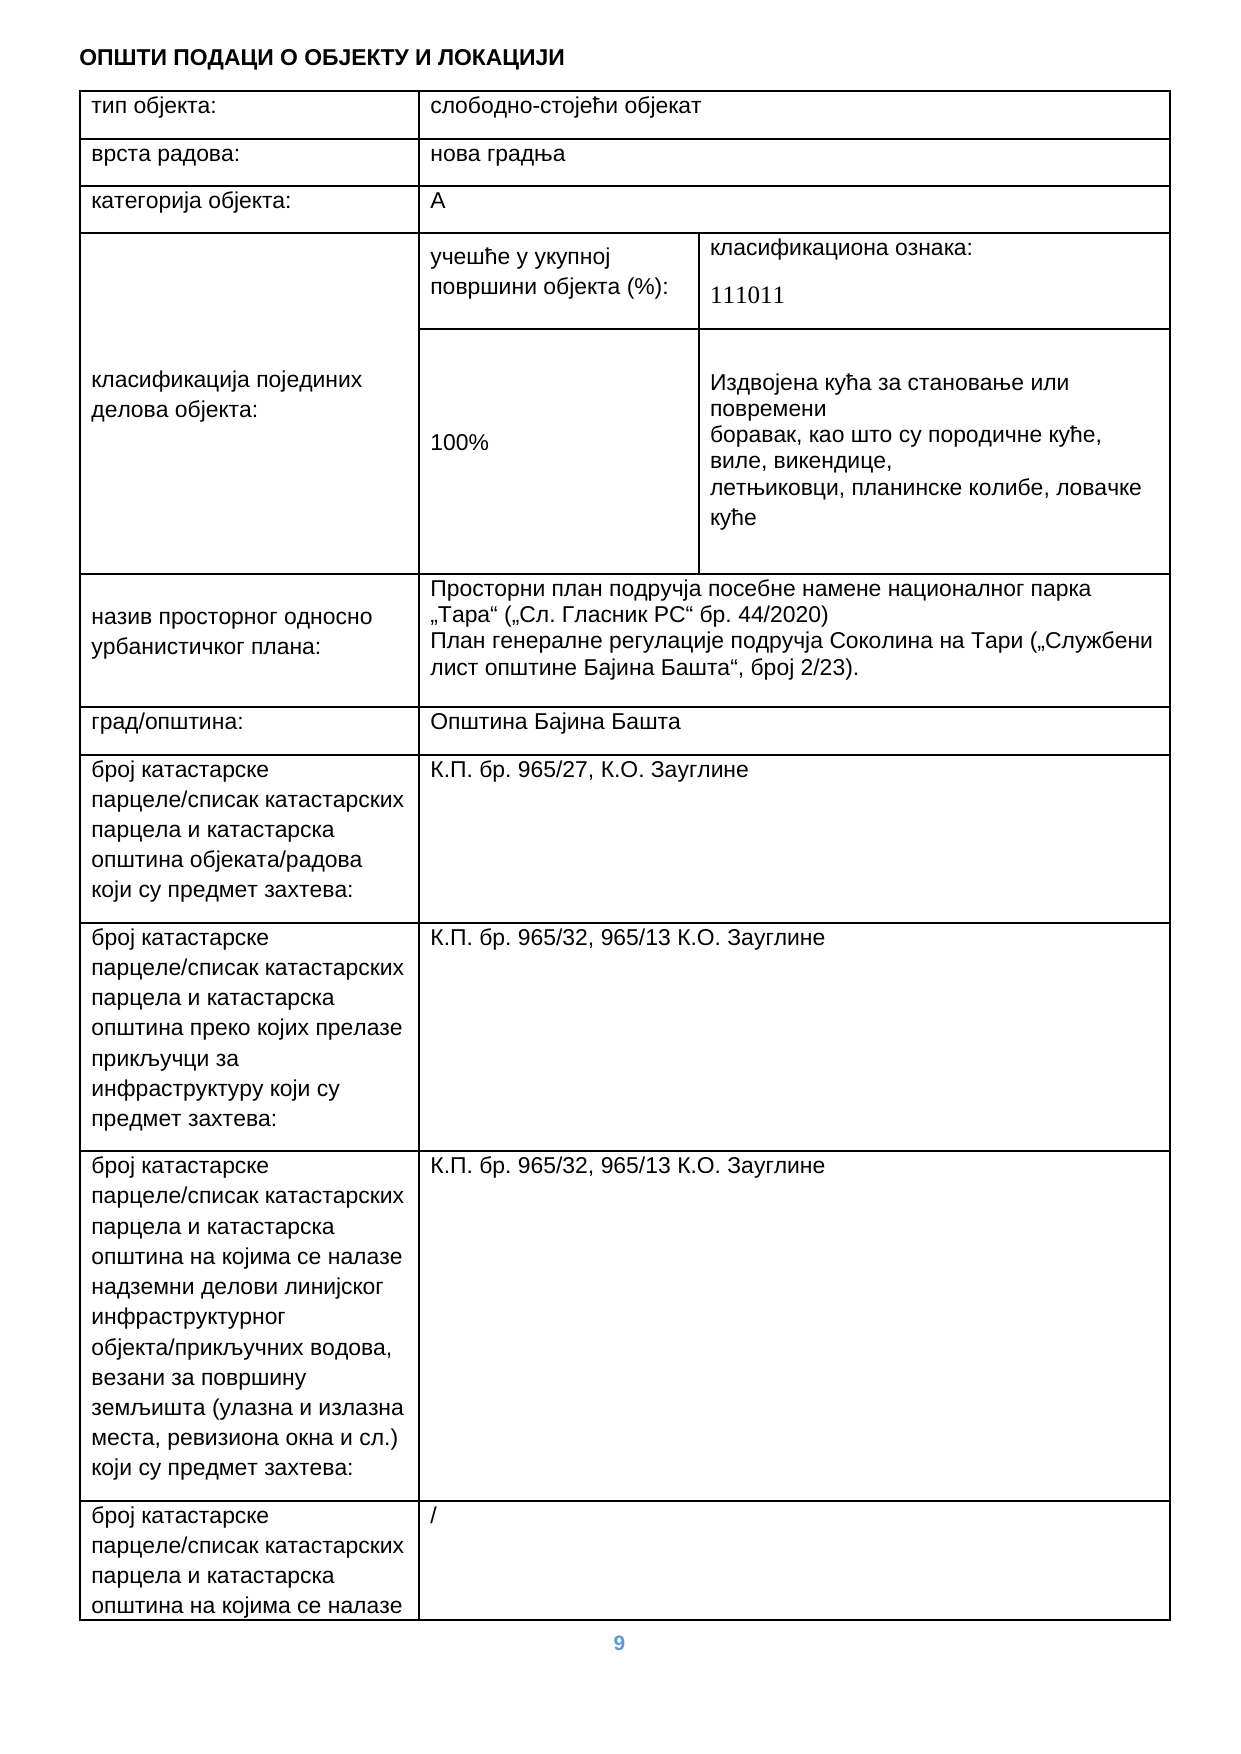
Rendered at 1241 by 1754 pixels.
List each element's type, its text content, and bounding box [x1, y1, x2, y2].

table_cell град/општина: [81, 708, 418, 753]
table_cell Издвојена кућа за становање или повремени боравак, као што су породичне куће, виле, викендице, летњиковци, планинске колибе, ловачке куће [700, 330, 1169, 572]
table_header слободно-стојећи објекат [420, 92, 1169, 137]
table_cell / [420, 1502, 1169, 1619]
table_cell К.П. бр. 965/32, 965/13 К.О. Зауглине [420, 924, 1169, 1150]
table_cell врста радова: [81, 140, 418, 185]
table_cell нова градња [420, 140, 1169, 185]
table_cell класификациона ознака: 111011 [700, 234, 1169, 328]
table_cell К.П. бр. 965/32, 965/13 К.О. Зауглине [420, 1152, 1169, 1499]
table_cell 100% [420, 330, 698, 572]
table_cell А [420, 187, 1169, 232]
text ОПШТИ ПОДАЦИ О ОБЈЕКТУ И ЛОКАЦИЈИ [79, 44, 1159, 71]
table_cell Општина Бајина Башта [420, 708, 1169, 753]
table_cell учешће у укупној површини објекта (%): [420, 234, 698, 328]
table_cell класификација појединих делова објекта: [81, 234, 418, 572]
table_cell категорија објекта: [81, 187, 418, 232]
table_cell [81, 1502, 418, 1619]
table_header тип објекта: [81, 92, 418, 137]
table_cell број катастарске парцеле/списак катастарских парцела и катастарска општина објеката/радова који су предмет захтева: [81, 756, 418, 922]
table_cell број катастарске парцеле/списак катастарских парцела и катастарска општина преко којих прелазе прикључци за инфраструктуру који су предмет захтева: [81, 924, 418, 1150]
table_cell К.П. бр. 965/27, К.О. Зауглине [420, 756, 1169, 922]
table_cell назив просторног односно урбанистичког плана: [81, 575, 418, 706]
table_cell број катастарске парцеле/списак катастарских парцела и катастарска општина на којима се налазе надземни делови линијског инфраструктурног објекта/прикључних водова, везани за површину земљишта (улазна и излазна места, ревизиона окна и сл.) који су предмет захтева: [81, 1152, 418, 1499]
table_cell Просторни план подручја посебне намене националног парка „Тара“ („Сл. Гласник РС“ бр. 44/2020) План генералне регулације подручја Соколина на Тари („Службени лист општине Бајина Башта“, број 2/23). [420, 575, 1169, 706]
